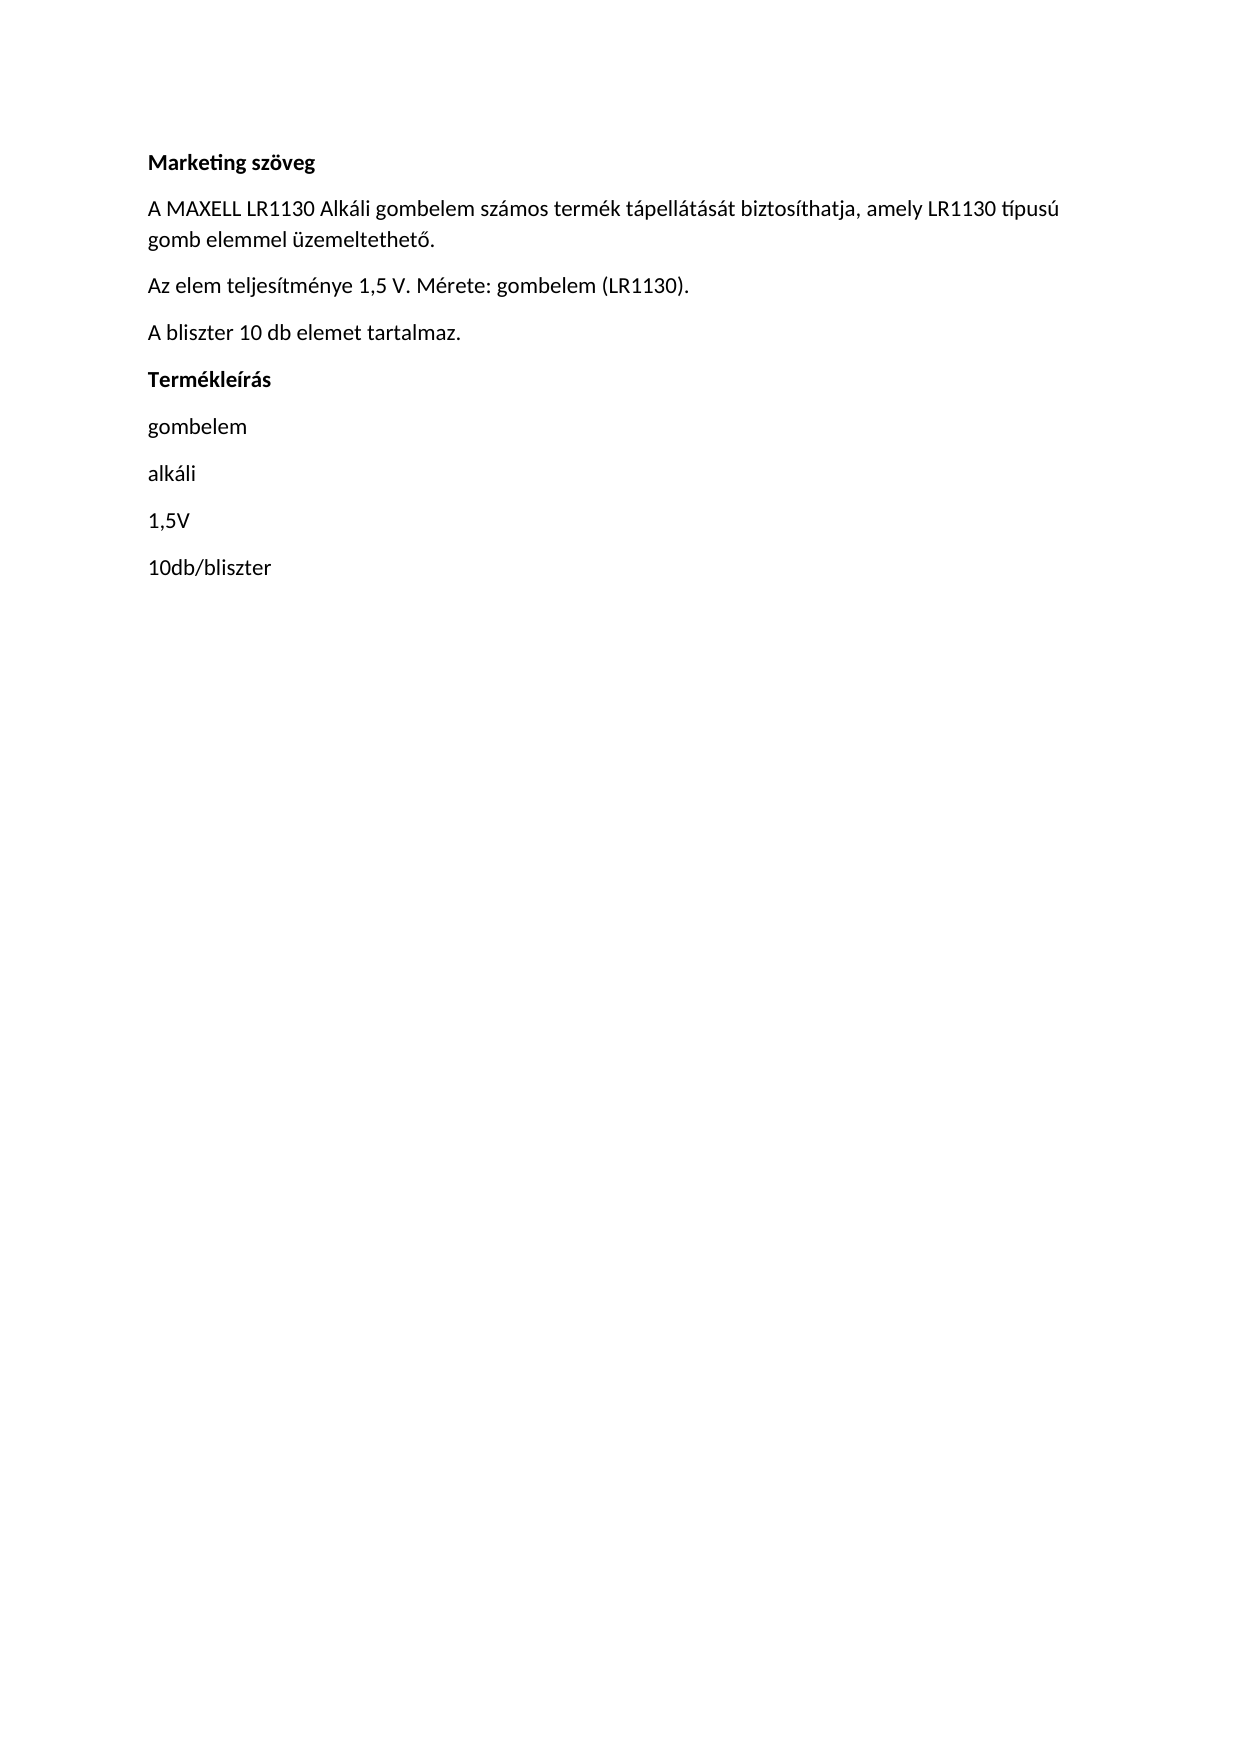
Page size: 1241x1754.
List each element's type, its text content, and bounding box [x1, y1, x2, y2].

text gombelem [148, 412, 1093, 440]
text alkáli [148, 459, 1093, 487]
text Marketing szöveg [148, 148, 1093, 176]
text Termékleírás [148, 365, 1093, 393]
text 1,5V [148, 506, 1093, 534]
text A bliszter 10 db elemet tartalmaz. [148, 318, 1093, 346]
text A MAXELL LR1130 Alkáli gombelem számos termék tápellátását biztosíthatja, amely LR1130 típusú gomb elemmel üzemeltethető. [148, 194, 1093, 253]
text 10db/bliszter [148, 553, 1093, 581]
text Az elem teljesítménye 1,5 V. Mérete: gombelem (LR1130). [148, 272, 1093, 299]
